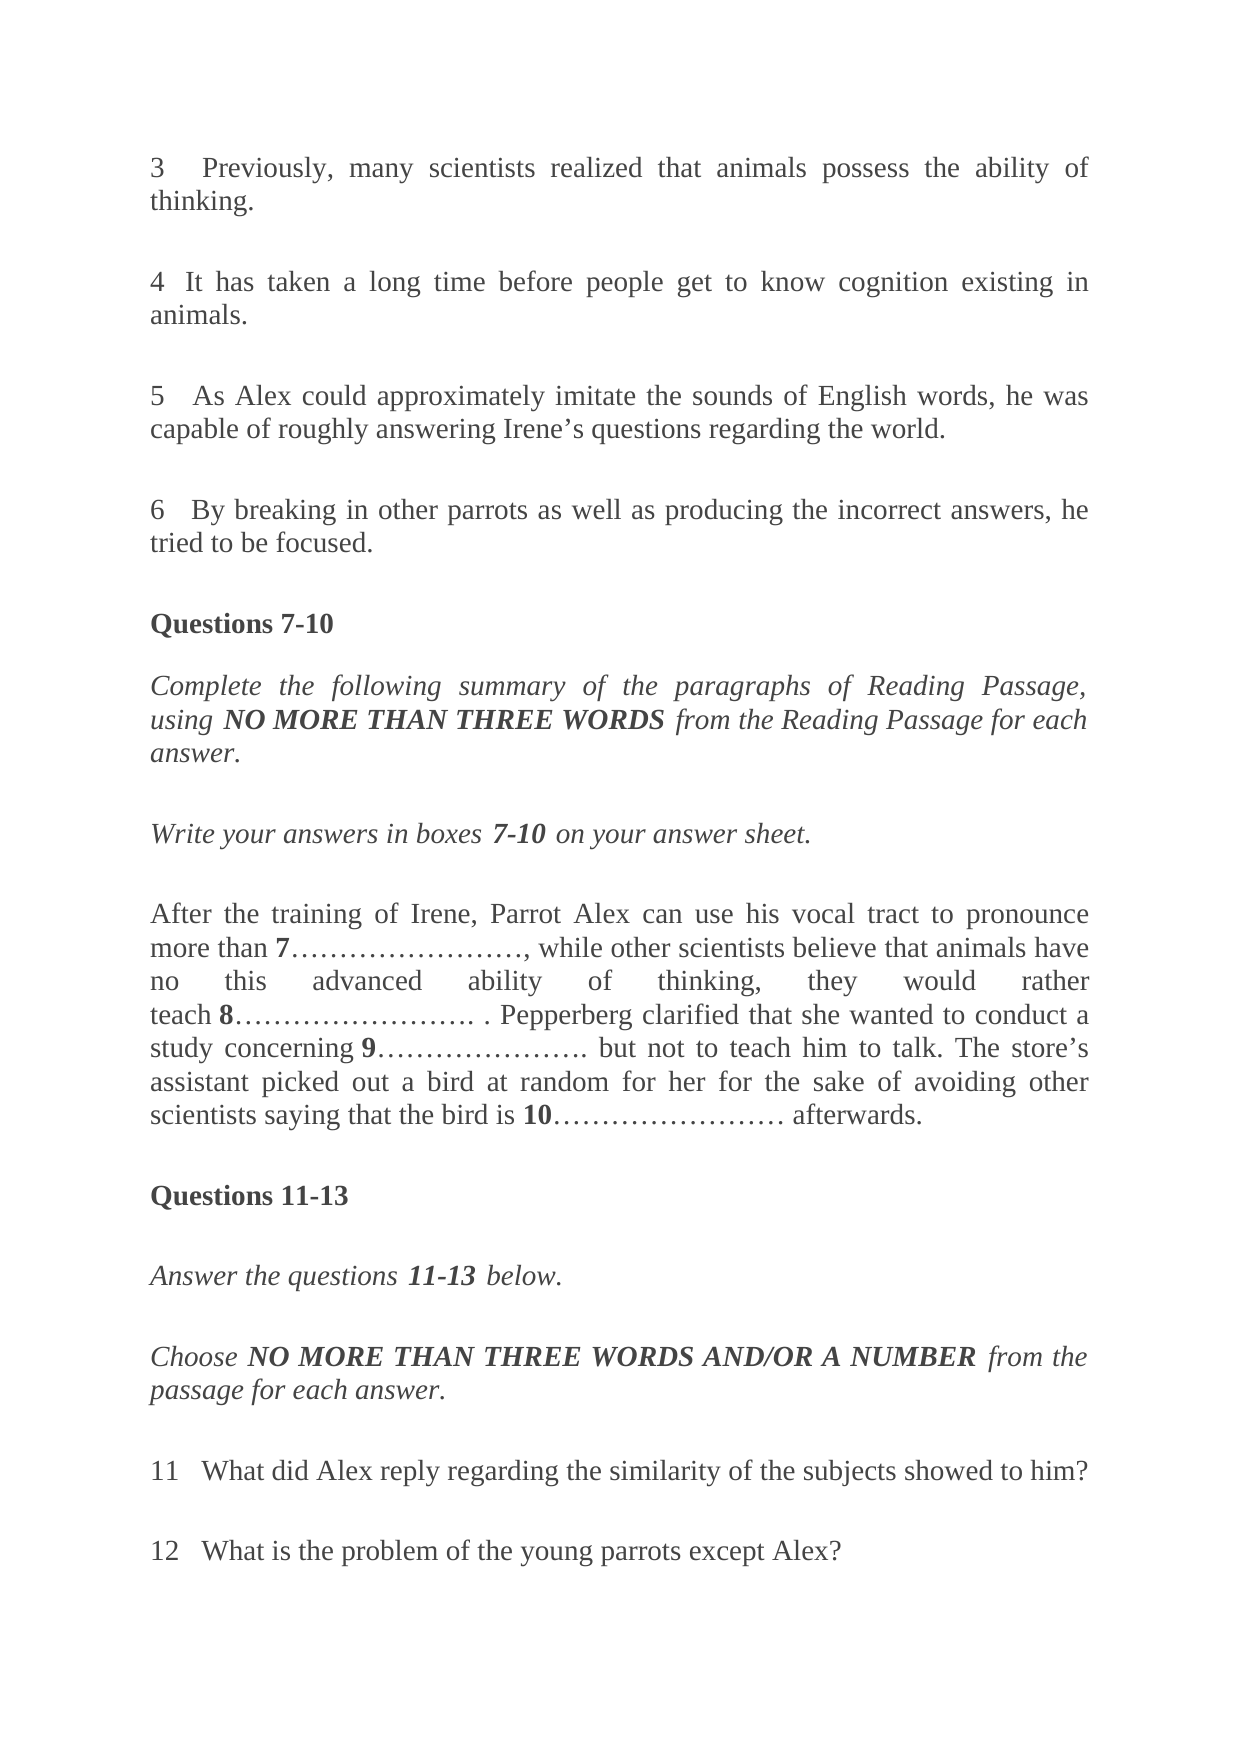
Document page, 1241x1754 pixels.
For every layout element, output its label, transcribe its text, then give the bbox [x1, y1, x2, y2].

text 6 By breaking in other parrots as well as producing the incorrect answers, he tried to be focused. [150, 492, 1090, 559]
text Choose NO MORE THAN THREE WORDS AND/OR A NUMBER from the passage for each answer. [150, 1339, 1090, 1406]
text 3 Previously, many scientists realized that animals possess the ability of thinking. [150, 150, 1090, 217]
text 4 It has taken a long time before people get to know cognition existing in animals. [150, 264, 1090, 331]
text After the training of Irene, Parrot Alex can use his vocal tract to pronounce more than 7……………………, while other scientists believe that animals have no this advanced ability of thinking, they would rather teach 8……………………. . Pepperberg clarified that she wanted to conduct a study concerning 9…………………. but not to teach him to talk. The store’s assistant picked out a bird at random for her for the sake of avoiding other scientists saying that the bird is 10…………………… afterwards. [150, 896, 1090, 1131]
text Write your answers in boxes 7-10 on your answer sheet. [150, 816, 1090, 849]
text Complete the following summary of the paragraphs of Reading Passage, using NO MORE THAN THREE WORDS from the Reading Passage for each answer. [150, 668, 1090, 769]
text 11 What did Alex reply regarding the similarity of the subjects showed to him? [150, 1453, 1090, 1486]
text Answer the questions 11-13 below. [150, 1258, 1090, 1292]
text Questions 7-10 [150, 606, 1090, 640]
text 12 What is the problem of the young parrots except Alex? [150, 1533, 1090, 1567]
text 5 As Alex could approximately imitate the sounds of English words, he was capable of roughly answering Irene’s questions regarding the world. [150, 378, 1090, 445]
text Questions 11-13 [150, 1178, 1090, 1211]
